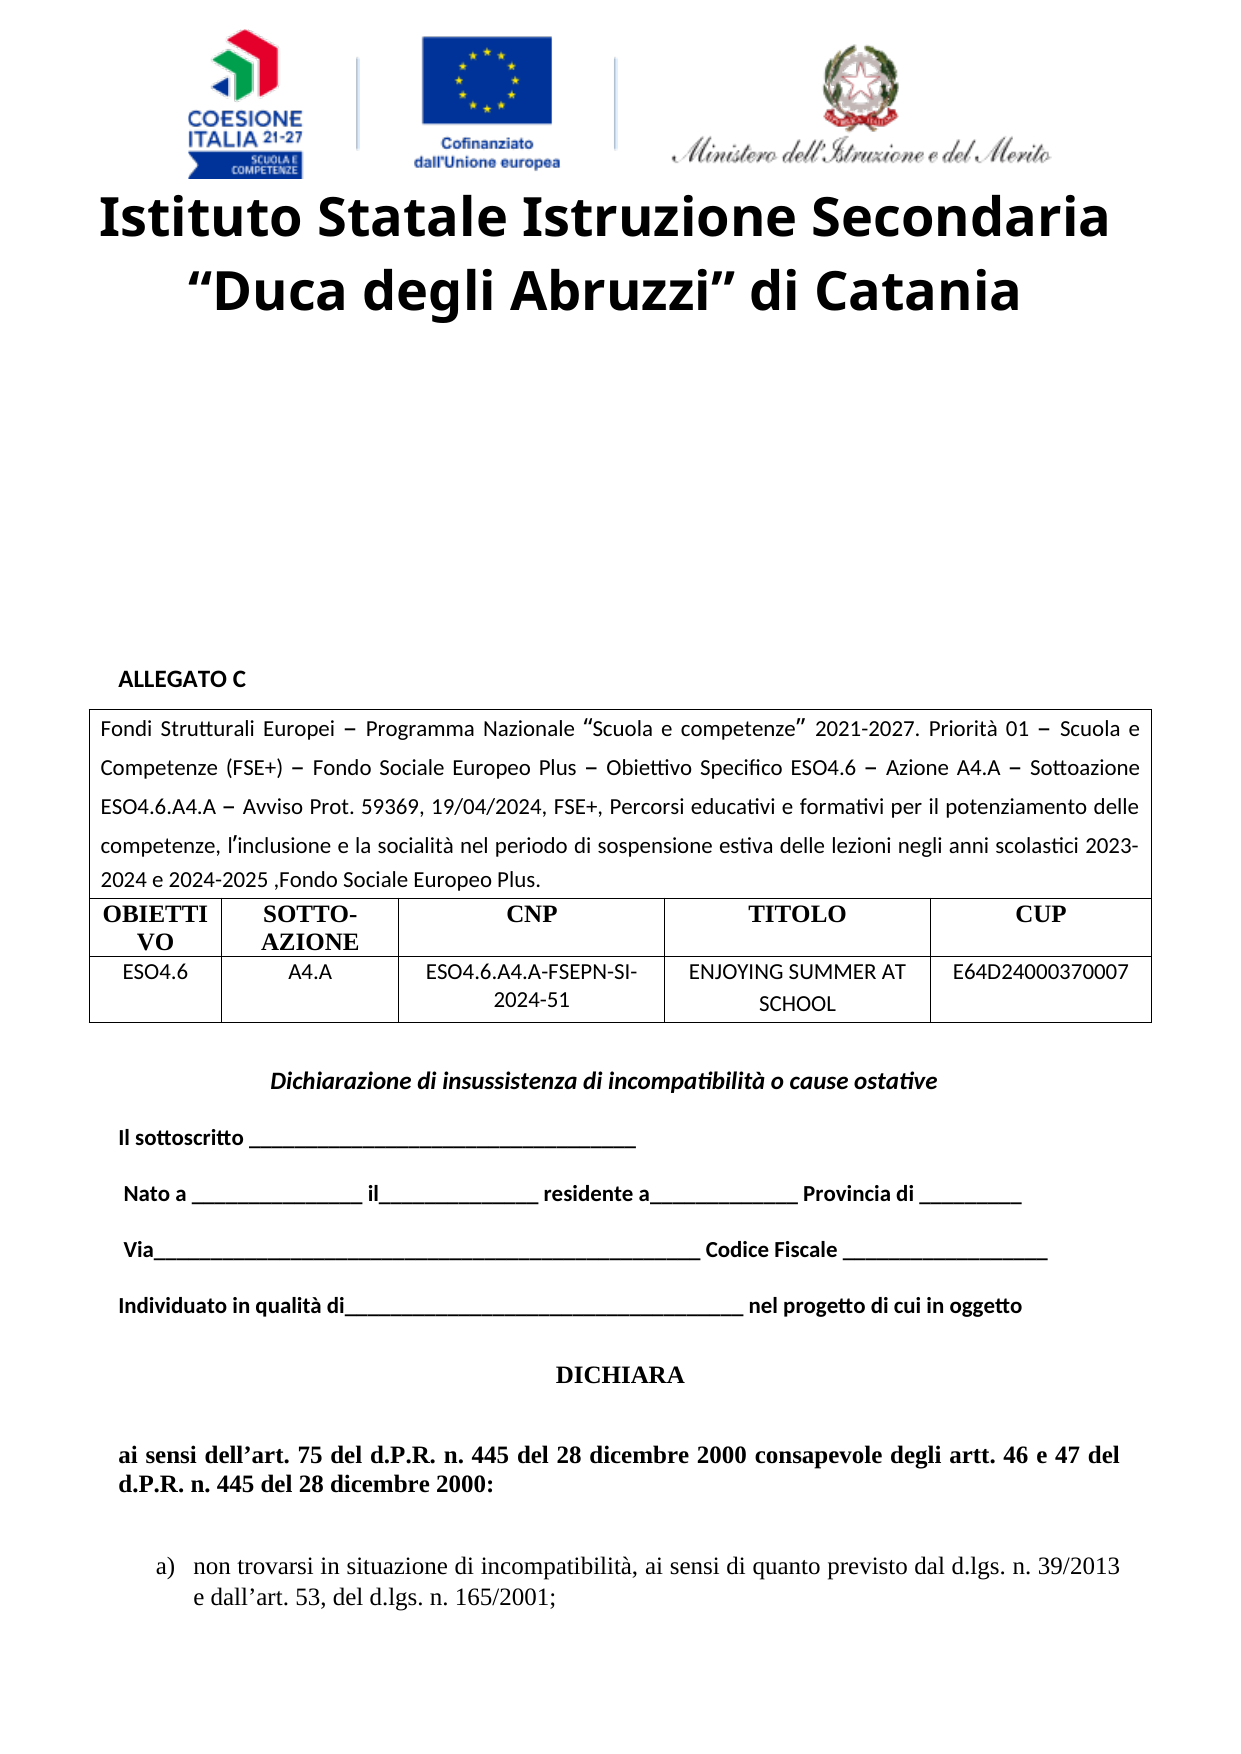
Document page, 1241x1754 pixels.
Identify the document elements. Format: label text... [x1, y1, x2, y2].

table_cell OBIETTIVO [90, 899, 221, 956]
text ALLEGATO C [118, 663, 1122, 693]
text Via________________________________________________ Codice Fiscale __________________ [118, 1235, 1122, 1263]
table_cell ENJOYING SUMMER AT SCHOOL [665, 957, 930, 1022]
table_cell E64D24000370007 [931, 957, 1151, 1022]
text Il sottoscritto __________________________________ [118, 1123, 1122, 1151]
text Individuato in qualità di___________________________________ nel progetto di cui in oggetto [118, 1291, 1122, 1319]
table_header Fondi Strutturali Europei – Programma Nazionale “Scuola e competenze” 2021-2027. Priorità 01 – Scuola e Competenze (FSE+) – Fondo Sociale Europeo Plus – Obiettivo Specifico ESO4.6 – Azione A4.A – Sottoazione ESO4.6.A4.A – Avviso Prot. 59369, 19/04/2024, FSE+, Percorsi educativi e formativi per il potenziamento delle competenze, l’inclusione e la socialità nel periodo di sospensione estiva delle lezioni negli anni scolastici 2023-2024 e 2024-2025 ,Fondo Sociale Europeo Plus. [90, 710, 1151, 898]
text ai sensi dell’art. 75 del d.P.R. n. 445 del 28 dicembre 2000 consapevole degli artt. 46 e 47 del d.P.R. n. 445 del 28 dicembre 2000: [118, 1440, 1122, 1498]
picture [188, 29, 1052, 179]
list non trovarsi in situazione di incompatibilità, ai sensi di quanto previsto dal d.lgs. n. 39/2013 e dall’art. 53, del d.lgs. n. 165/2001; [156, 1551, 1122, 1611]
table_cell A4.A [222, 957, 398, 1022]
text Dichiarazione di insussistenza di incompatibilità o cause ostative [118, 1065, 1092, 1095]
table_cell CNP [399, 899, 664, 956]
table_cell ESO4.6 [90, 957, 221, 1022]
table_cell CUP [931, 899, 1151, 956]
table_cell SOTTO-AZIONE [222, 899, 398, 956]
text Nato a _______________ il______________ residente a_____________ Provincia di _________ [118, 1179, 1122, 1207]
table_cell ESO4.6.A4.A-FSEPN-SI-2024-51 [399, 957, 664, 1022]
table_cell TITOLO [665, 899, 930, 956]
text DICHIARA [118, 1360, 1122, 1389]
